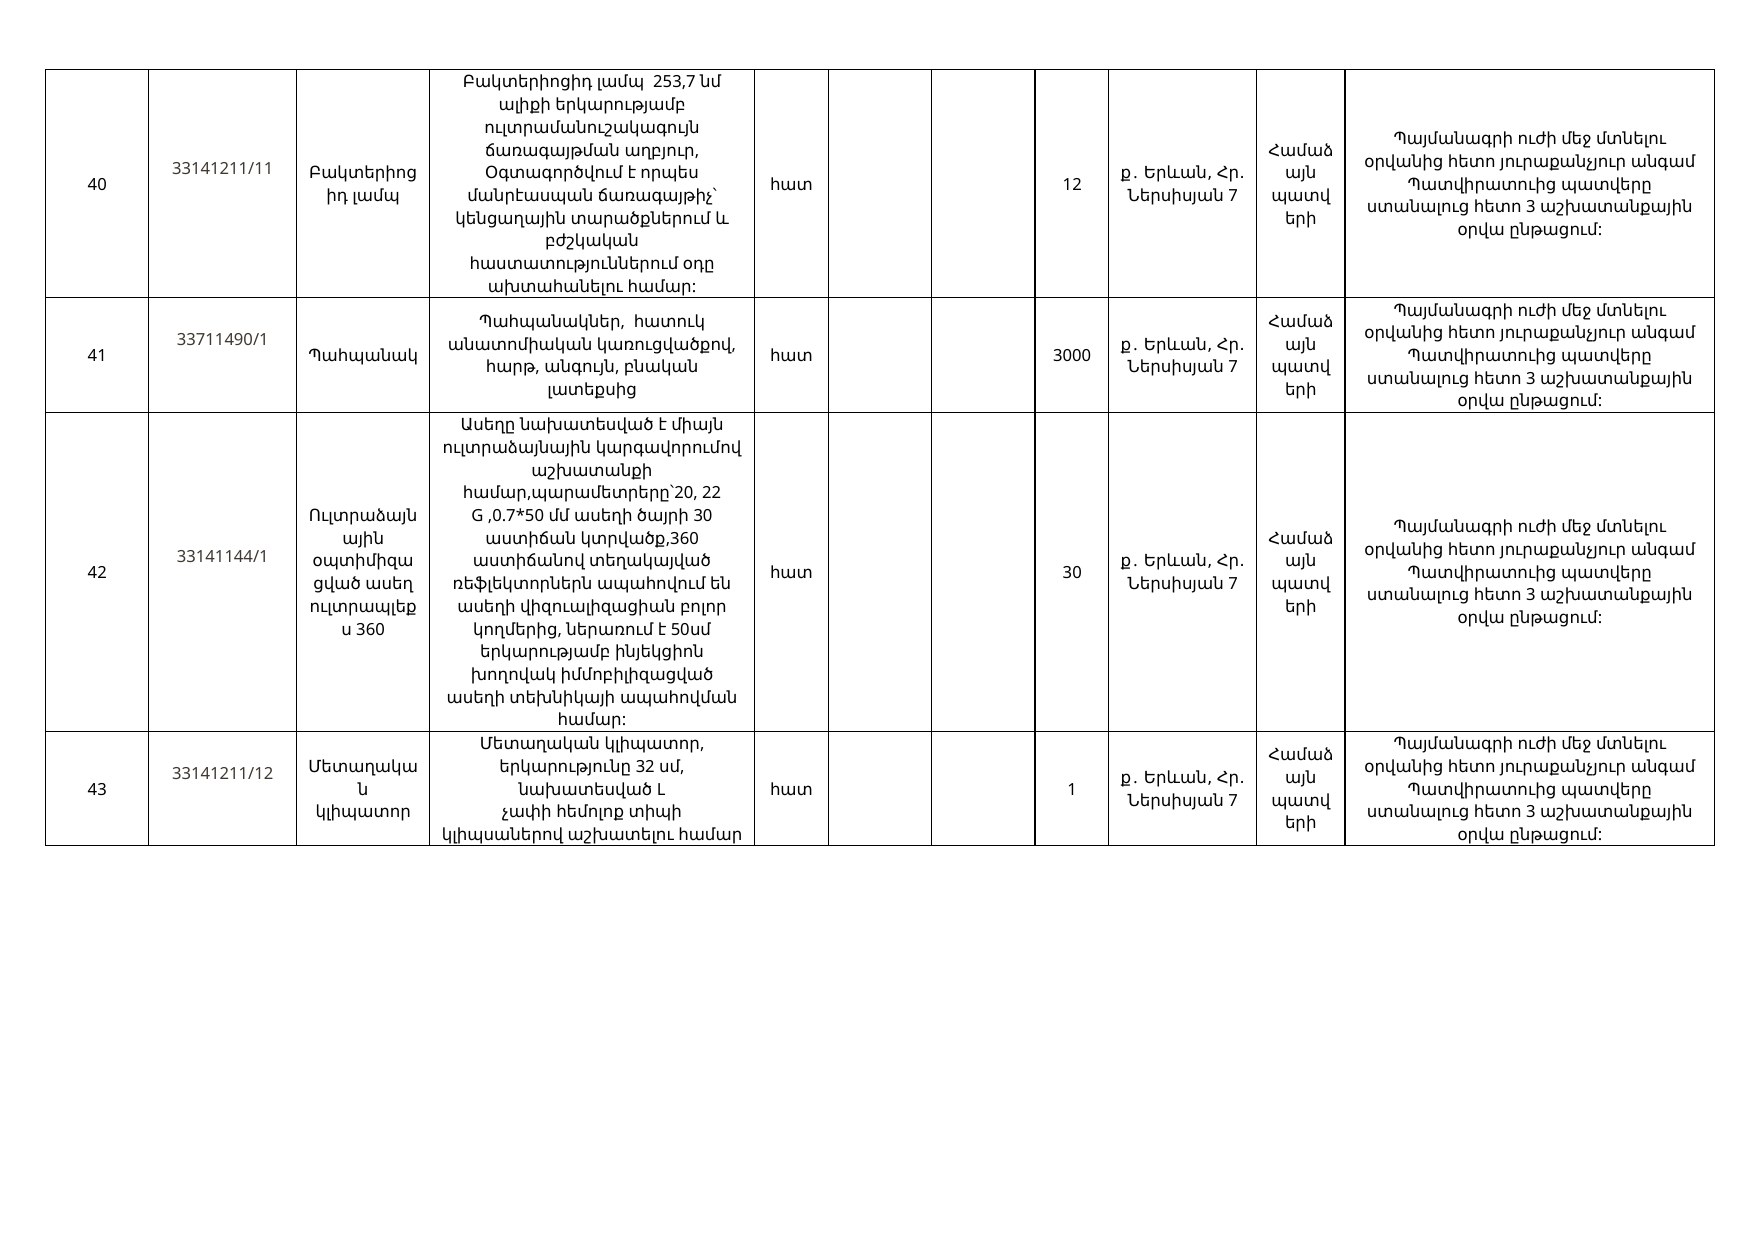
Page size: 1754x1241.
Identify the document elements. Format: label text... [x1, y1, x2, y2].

table_cell Համաձայն պատվերի [1257, 732, 1344, 845]
table_cell Ուլտրաձայնային օպտիմիզացված ասեղ ուլտրապլեքս 360 [297, 413, 429, 731]
table_cell 12 [1036, 70, 1108, 297]
table_cell [932, 298, 1034, 412]
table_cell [1346, 70, 1714, 297]
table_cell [1109, 70, 1256, 297]
table_cell ք․ Երևան, Հր․ Ներսիսյան 7 [1109, 732, 1256, 845]
table_cell 41 [46, 298, 148, 412]
table_cell հատ [755, 298, 828, 412]
table_cell Ասեղը նախատեսված է միայն ուլտրաձայնային կարգավորումով աշխատանքի համար,պարամետրերը՝20, 22 G ,0.7*50 մմ ասեղի ծայրի 30 աստիճան կտրվածք,360 աստիճանով տեղակայված ռեֆլեկտորներն ապահովում են ասեղի վիզուալիզացիան բոլոր կողմերից, ներառում է 50սմ երկարությամբ ինյեկցիոն խողովակ իմմոբիլիզացված ասեղի տեխնիկայի ապահովման համար: [430, 413, 754, 731]
table_cell 43 [46, 732, 148, 845]
table_cell հատ [755, 413, 828, 731]
table_cell Մետաղական կլիպատոր, երկարությունը 32 սմ, նախատեսված L չափի հեմոլոք տիպի կլիպսաներով աշխատելու համար [430, 732, 754, 845]
table_cell Պահպանակներ, հատուկ անատոմիական կառուցվածքով, հարթ, անգույն, բնական լատեքսից [430, 298, 754, 412]
table_cell [932, 413, 1034, 731]
table_cell Բակտերիոցիդ լամպ 253,7 նմ ալիքի երկարությամբ ուլտրամանուշակագույն ճառագայթման աղբյուր, Օգտագործվում է որպես մանրէասպան ճառագայթիչ՝ կենցաղային տարածքներում և բժշկական հաստատություններում օդը ախտահանելու համար: [430, 70, 754, 297]
table_cell [829, 70, 931, 297]
table_cell 40 [46, 70, 148, 297]
table_cell ք․ Երևան, Հր․ Ներսիսյան 7 [1109, 298, 1256, 412]
table_cell 33141144/1 [149, 413, 296, 731]
table_cell 1 [1036, 732, 1108, 845]
table_cell Պայմանագրի ուժի մեջ մտնելու օրվանից հետո յուրաքանչյուր անգամ Պատվիրատուից պատվերը ստանալուց հետո 3 աշխատանքային օրվա ընթացում: [1346, 732, 1714, 845]
table_cell [829, 732, 931, 845]
table_cell 33141211/12 [149, 732, 296, 845]
table_cell Բակտերիոցիդ լամպ [297, 70, 429, 297]
table_cell 33141211/11 [149, 70, 296, 297]
table_cell Համաձայն պատվերի [1257, 70, 1344, 297]
table_cell հատ [755, 70, 828, 297]
table_cell 33711490/1 [149, 298, 296, 412]
table_cell Մետաղական կլիպատոր [297, 732, 429, 845]
table_cell [829, 413, 931, 731]
table_cell 42 [46, 413, 148, 731]
table_cell Պահպանակ [297, 298, 429, 412]
table_cell հատ [755, 732, 828, 845]
table_cell 30 [1036, 413, 1108, 731]
table_cell Համաձայն պատվերի [1257, 413, 1344, 731]
table_cell [932, 732, 1034, 845]
table_cell [829, 298, 931, 412]
table_cell Պայմանագրի ուժի մեջ մտնելու օրվանից հետո յուրաքանչյուր անգամ Պատվիրատուից պատվերը ստանալուց հետո 3 աշխատանքային օրվա ընթացում: [1346, 413, 1714, 731]
table_cell Համաձայն պատվերի [1257, 298, 1344, 412]
table_cell 3000 [1036, 298, 1108, 412]
table_cell Պայմանագրի ուժի մեջ մտնելու օրվանից հետո յուրաքանչյուր անգամ Պատվիրատուից պատվերը ստանալուց հետո 3 աշխատանքային օրվա ընթացում: [1346, 298, 1714, 412]
table_cell ք․ Երևան, Հր․ Ներսիսյան 7 [1109, 413, 1256, 731]
table_cell [932, 70, 1034, 297]
